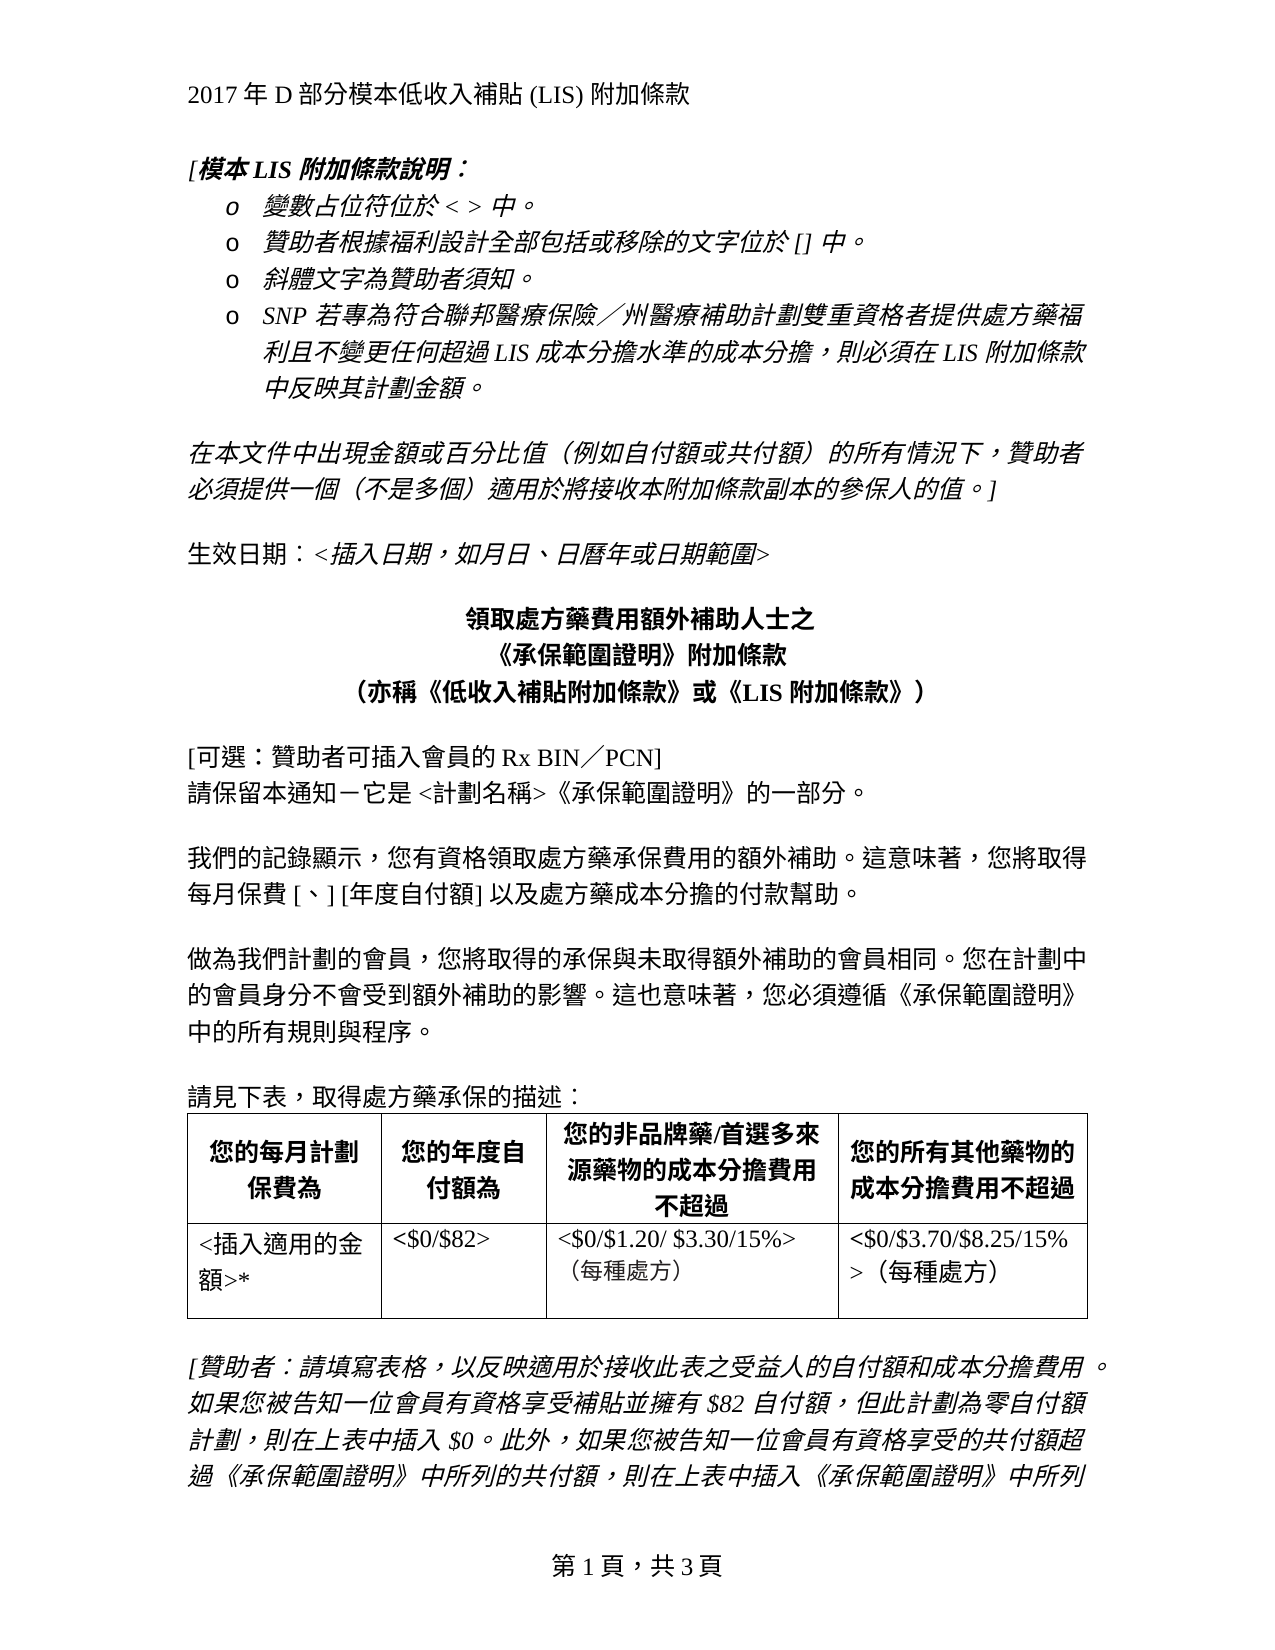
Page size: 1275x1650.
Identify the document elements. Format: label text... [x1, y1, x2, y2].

text 我們的記錄顯示，您有資格領取處方藥承保費用的額外補助。這意味著，您將取得每月保費 [、] [年度自付額] 以及處方藥成本分擔的付款幫助。 [187, 838, 1087, 911]
text 《承保範圍證明》附加條款 [187, 636, 1087, 672]
text 請見下表，取得處方藥承保的描述︰ [187, 1077, 1087, 1113]
text [可選：贊助者可插入會員的 Rx BIN／PCN] [187, 737, 1087, 773]
list 斜體文字為贊助者須知。 [225, 259, 1087, 296]
text 做為我們計劃的會員，您將取得的承保與未取得額外補助的會員相同。您在計劃中的會員身分不會受到額外補助的影響。這也意味著，您必須遵循《承保範圍證明》中的所有規則與程序。 [187, 939, 1087, 1048]
list SNP 若專為符合聯邦醫療保險／州醫療補助計劃雙重資格者提供處方藥福利且不變更任何超過 LIS 成本分擔水準的成本分擔，則必須在 LIS 附加條款中反映其計劃金額。 [225, 296, 1087, 404]
list 贊助者根據福利設計全部包括或移除的文字位於 [] 中。 [225, 223, 1087, 259]
table_cell <$0/$3.70/$8.25/15%>（每種處方） [839, 1224, 1087, 1318]
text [187, 1348, 1087, 1493]
text 請保留本通知－它是 <計劃名稱>《承保範圍證明》的一部分。 [187, 773, 1087, 809]
text [模本 LIS 附加條款說明︰ [187, 150, 1087, 186]
table_cell <插入適用的金額>* [188, 1224, 381, 1318]
list 變數占位符位於 < > 中。 [225, 186, 1087, 223]
table_cell <$0/$1.20/ $3.30/15%> （每種處方） [547, 1224, 838, 1318]
text 領取處方藥費用額外補助人士之 [187, 599, 1087, 636]
table_header 您的非品牌藥/首選多來源藥物的成本分擔費用不超過 [547, 1114, 838, 1223]
table_header 您的年度自付額為 [382, 1114, 546, 1223]
text 生效日期︰<插入日期，如月日、日曆年或日期範圍> [187, 534, 1087, 571]
table_header 您的每月計劃保費為 [188, 1114, 381, 1223]
table_header 您的所有其他藥物的成本分擔費用不超過 [839, 1114, 1087, 1223]
text （亦稱《低收入補貼附加條款》或《LIS 附加條款》） [187, 672, 1087, 708]
table_cell <$0/$82> [382, 1224, 546, 1318]
text 在本文件中出現金額或百分比值（例如自付額或共付額）的所有情況下，贊助者必須提供一個（不是多個）適用於將接收本附加條款副本的參保人的值。] [187, 433, 1087, 506]
